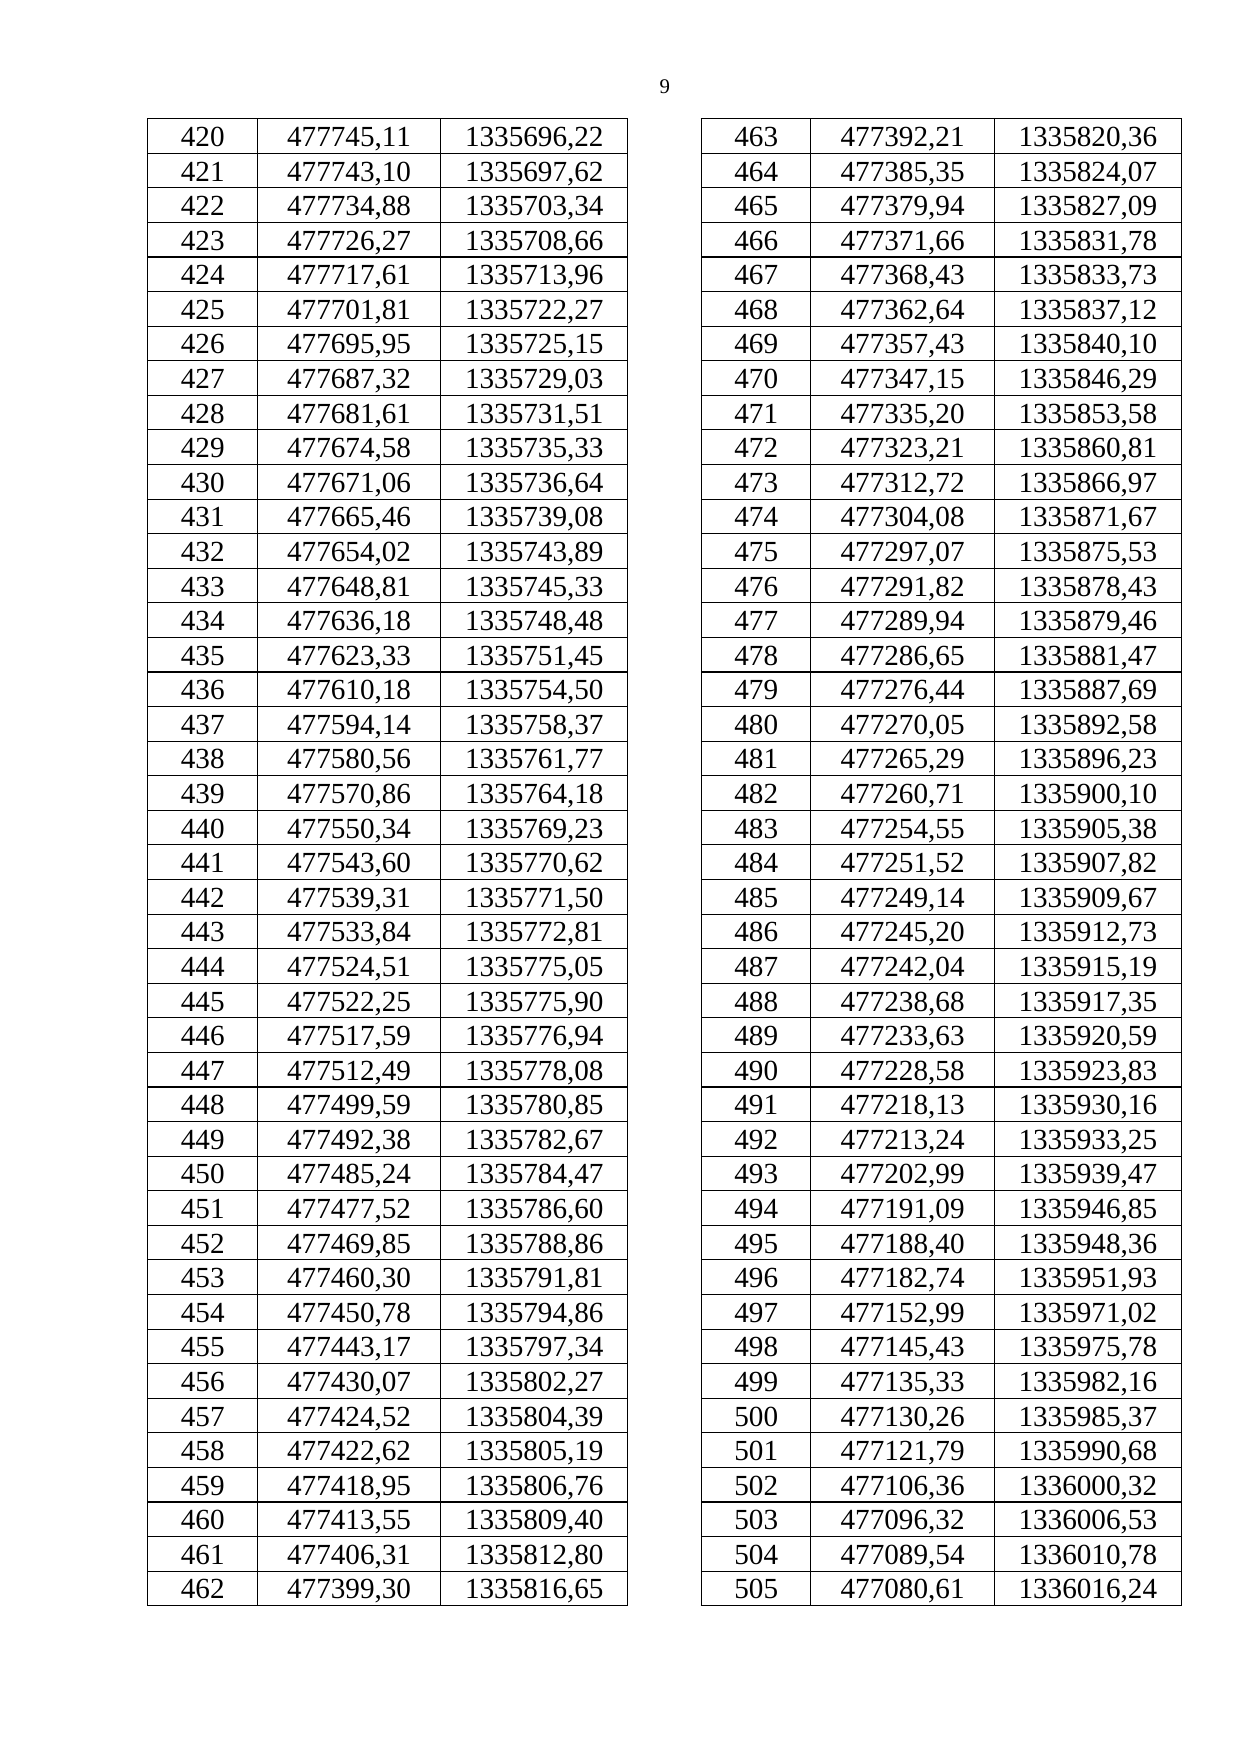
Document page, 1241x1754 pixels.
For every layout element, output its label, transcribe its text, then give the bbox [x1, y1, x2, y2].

table_cell 1335736,64 [441, 465, 627, 498]
table_cell 499 [702, 1364, 810, 1398]
table_cell 477681,61 [258, 396, 440, 429]
table_cell 477265,29 [811, 742, 994, 775]
table_cell 456 [148, 1364, 257, 1398]
table_cell 1335786,60 [441, 1191, 627, 1225]
table_cell 443 [148, 915, 257, 948]
table_cell 429 [148, 430, 257, 464]
table_cell 1335751,45 [441, 638, 627, 671]
table_cell 457 [148, 1399, 257, 1432]
table_cell 453 [148, 1260, 257, 1294]
table_cell 433 [148, 569, 257, 602]
table_cell 1335725,15 [441, 327, 627, 360]
table_cell 477291,82 [811, 569, 994, 602]
table_cell 1335771,50 [441, 880, 627, 913]
table_cell 1335743,89 [441, 534, 627, 568]
table_cell 477743,10 [258, 154, 440, 187]
table_cell 477580,56 [258, 742, 440, 775]
table_cell 477270,05 [811, 707, 994, 741]
table_cell 477399,30 [258, 1572, 440, 1605]
table_cell 477368,43 [811, 258, 994, 291]
table_cell 477413,55 [258, 1503, 440, 1536]
table_cell 477089,54 [811, 1537, 994, 1571]
table_cell 1335827,09 [995, 188, 1181, 222]
table_cell 477286,65 [811, 638, 994, 671]
table_cell 1335713,96 [441, 258, 627, 291]
table_cell 425 [148, 292, 257, 326]
table_cell 503 [702, 1503, 810, 1536]
table_cell 1335778,08 [441, 1053, 627, 1086]
table_cell 460 [148, 1503, 257, 1536]
table_cell 432 [148, 534, 257, 568]
table_cell 1335703,34 [441, 188, 627, 222]
table_cell 477191,09 [811, 1191, 994, 1225]
table_cell 477695,95 [258, 327, 440, 360]
table_cell 477499,59 [258, 1088, 440, 1121]
table_cell 452 [148, 1226, 257, 1259]
table_cell 1335939,47 [995, 1157, 1181, 1190]
table_cell 477623,33 [258, 638, 440, 671]
table_cell 477734,88 [258, 188, 440, 222]
table_cell 461 [148, 1537, 257, 1571]
table_cell 477477,52 [258, 1191, 440, 1225]
table_cell 449 [148, 1122, 257, 1156]
table_cell 436 [148, 673, 257, 706]
table_cell 488 [702, 984, 810, 1017]
table_cell 1335985,37 [995, 1399, 1181, 1432]
table_cell 1335816,65 [441, 1572, 627, 1605]
table_cell 1335775,90 [441, 984, 627, 1017]
table_cell 477674,58 [258, 430, 440, 464]
table_cell 1335975,78 [995, 1330, 1181, 1363]
table_cell 505 [702, 1572, 810, 1605]
table_cell 490 [702, 1053, 810, 1086]
table_cell 477379,94 [811, 188, 994, 222]
table_cell 477260,71 [811, 776, 994, 810]
table_cell 445 [148, 984, 257, 1017]
table_cell 423 [148, 223, 257, 256]
table_cell 477443,17 [258, 1330, 440, 1363]
table_cell 1335896,23 [995, 742, 1181, 775]
table_cell 437 [148, 707, 257, 741]
table_cell 477392,21 [811, 119, 994, 153]
table_cell 446 [148, 1018, 257, 1052]
table_cell 477145,43 [811, 1330, 994, 1363]
table_cell 477517,59 [258, 1018, 440, 1052]
table_cell 477522,25 [258, 984, 440, 1017]
table_cell 477121,79 [811, 1433, 994, 1467]
table_cell 1335794,86 [441, 1295, 627, 1328]
table_cell 1335933,25 [995, 1122, 1181, 1156]
table_cell 500 [702, 1399, 810, 1432]
table_cell 497 [702, 1295, 810, 1328]
table_cell 1335948,36 [995, 1226, 1181, 1259]
table_cell 1335930,16 [995, 1088, 1181, 1121]
table_cell 1335697,62 [441, 154, 627, 187]
table_cell 459 [148, 1468, 257, 1501]
table_cell 466 [702, 223, 810, 256]
table_cell 477450,78 [258, 1295, 440, 1328]
table_cell 1335907,82 [995, 845, 1181, 879]
table_cell 426 [148, 327, 257, 360]
table_cell 1335784,47 [441, 1157, 627, 1190]
table_cell 477717,61 [258, 258, 440, 291]
table_cell 484 [702, 845, 810, 879]
table_cell 477648,81 [258, 569, 440, 602]
table_cell 477135,33 [811, 1364, 994, 1398]
table_cell 1335804,39 [441, 1399, 627, 1432]
table_cell 477228,58 [811, 1053, 994, 1086]
table_cell 477152,99 [811, 1295, 994, 1328]
table_cell 477570,86 [258, 776, 440, 810]
table_cell 477251,52 [811, 845, 994, 879]
table_cell 420 [148, 119, 257, 153]
table_cell 1335731,51 [441, 396, 627, 429]
table_cell 439 [148, 776, 257, 810]
table_cell 477418,95 [258, 1468, 440, 1501]
table_cell 491 [702, 1088, 810, 1121]
table_cell 450 [148, 1157, 257, 1190]
table_cell 1335809,40 [441, 1503, 627, 1536]
table_cell 1335892,58 [995, 707, 1181, 741]
table_cell 1335990,68 [995, 1433, 1181, 1467]
table_cell 477524,51 [258, 949, 440, 983]
table_cell 458 [148, 1433, 257, 1467]
table_cell 467 [702, 258, 810, 291]
table_cell 1336000,32 [995, 1468, 1181, 1501]
table_cell 430 [148, 465, 257, 498]
table_cell 477422,62 [258, 1433, 440, 1467]
table_cell 1335696,22 [441, 119, 627, 153]
table_cell 448 [148, 1088, 257, 1121]
table_cell 494 [702, 1191, 810, 1225]
table_cell 477080,61 [811, 1572, 994, 1605]
table_cell 1335754,50 [441, 673, 627, 706]
table_cell 475 [702, 534, 810, 568]
table_cell 477218,13 [811, 1088, 994, 1121]
table_cell 477550,34 [258, 811, 440, 844]
table_cell 477385,35 [811, 154, 994, 187]
table_cell 1335860,81 [995, 430, 1181, 464]
table_cell 477610,18 [258, 673, 440, 706]
table_cell 435 [148, 638, 257, 671]
table_cell 480 [702, 707, 810, 741]
table_cell 1335791,81 [441, 1260, 627, 1294]
table_cell 1335909,67 [995, 880, 1181, 913]
table_cell 477213,24 [811, 1122, 994, 1156]
table_cell 1335866,97 [995, 465, 1181, 498]
table_cell 472 [702, 430, 810, 464]
table_cell 1335782,67 [441, 1122, 627, 1156]
table_cell 1335769,23 [441, 811, 627, 844]
table_cell 477323,21 [811, 430, 994, 464]
table_cell 1335745,33 [441, 569, 627, 602]
table_cell 477701,81 [258, 292, 440, 326]
table_cell 1335881,47 [995, 638, 1181, 671]
table_cell 487 [702, 949, 810, 983]
table_cell 1335900,10 [995, 776, 1181, 810]
table_cell 477249,14 [811, 880, 994, 913]
table_cell 477665,46 [258, 500, 440, 533]
table_cell 422 [148, 188, 257, 222]
table_cell 1335820,36 [995, 119, 1181, 153]
table_cell 481 [702, 742, 810, 775]
table_cell 1335917,35 [995, 984, 1181, 1017]
table_cell 1335758,37 [441, 707, 627, 741]
table_cell 1335887,69 [995, 673, 1181, 706]
table_cell 1335722,27 [441, 292, 627, 326]
table_cell 465 [702, 188, 810, 222]
table_cell 477469,85 [258, 1226, 440, 1259]
table_cell 477304,08 [811, 500, 994, 533]
table_cell 1335729,03 [441, 361, 627, 395]
table_cell 478 [702, 638, 810, 671]
table_cell 464 [702, 154, 810, 187]
table_cell 1335797,34 [441, 1330, 627, 1363]
table_cell 477406,31 [258, 1537, 440, 1571]
table_cell 1335831,78 [995, 223, 1181, 256]
table_cell 1335708,66 [441, 223, 627, 256]
table_cell 442 [148, 880, 257, 913]
table_cell 440 [148, 811, 257, 844]
table_cell 421 [148, 154, 257, 187]
table_cell 477726,27 [258, 223, 440, 256]
table_cell 477289,94 [811, 603, 994, 637]
table_cell 1335951,93 [995, 1260, 1181, 1294]
table_cell 1335879,46 [995, 603, 1181, 637]
table_cell 477636,18 [258, 603, 440, 637]
table_cell 1335761,77 [441, 742, 627, 775]
table_cell 473 [702, 465, 810, 498]
table_cell 477687,32 [258, 361, 440, 395]
table_cell 498 [702, 1330, 810, 1363]
table_cell 1335971,02 [995, 1295, 1181, 1328]
table_cell 502 [702, 1468, 810, 1501]
table_cell 1335871,67 [995, 500, 1181, 533]
table_cell 1335824,07 [995, 154, 1181, 187]
table_cell 1336010,78 [995, 1537, 1181, 1571]
table_cell 441 [148, 845, 257, 879]
table_cell 477539,31 [258, 880, 440, 913]
table_cell 1335846,29 [995, 361, 1181, 395]
table_cell 1335905,38 [995, 811, 1181, 844]
table_cell 1335840,10 [995, 327, 1181, 360]
table_cell 504 [702, 1537, 810, 1571]
table_cell 431 [148, 500, 257, 533]
table_cell 477357,43 [811, 327, 994, 360]
table_cell 1335812,80 [441, 1537, 627, 1571]
table_cell 469 [702, 327, 810, 360]
table_cell 477594,14 [258, 707, 440, 741]
table_cell 477533,84 [258, 915, 440, 948]
table_cell 1335770,62 [441, 845, 627, 879]
table_cell 486 [702, 915, 810, 948]
table_cell 1335946,85 [995, 1191, 1181, 1225]
table_cell 477276,44 [811, 673, 994, 706]
table_cell 1335982,16 [995, 1364, 1181, 1398]
table_cell 1335772,81 [441, 915, 627, 948]
table_cell 477233,63 [811, 1018, 994, 1052]
table_cell 1335764,18 [441, 776, 627, 810]
table_cell 477096,32 [811, 1503, 994, 1536]
table_cell 1335748,48 [441, 603, 627, 637]
table_cell 1335915,19 [995, 949, 1181, 983]
table_cell 477430,07 [258, 1364, 440, 1398]
table_cell 477424,52 [258, 1399, 440, 1432]
table_cell 1335776,94 [441, 1018, 627, 1052]
table_cell 1335806,76 [441, 1468, 627, 1501]
table_cell 1335920,59 [995, 1018, 1181, 1052]
table_cell 1335878,43 [995, 569, 1181, 602]
table_cell 489 [702, 1018, 810, 1052]
table_cell 477347,15 [811, 361, 994, 395]
table_cell 1335802,27 [441, 1364, 627, 1398]
table_cell 477188,40 [811, 1226, 994, 1259]
table_cell 427 [148, 361, 257, 395]
table_cell 1335735,33 [441, 430, 627, 464]
table_cell 476 [702, 569, 810, 602]
table_cell 477245,20 [811, 915, 994, 948]
table_cell 454 [148, 1295, 257, 1328]
table_cell 424 [148, 258, 257, 291]
table_cell 1335833,73 [995, 258, 1181, 291]
table_cell 438 [148, 742, 257, 775]
table_cell 477671,06 [258, 465, 440, 498]
table_cell 471 [702, 396, 810, 429]
table_cell 479 [702, 673, 810, 706]
table_cell 477362,64 [811, 292, 994, 326]
table_cell 493 [702, 1157, 810, 1190]
table_cell 463 [702, 119, 810, 153]
table_cell 1335805,19 [441, 1433, 627, 1467]
table_cell 474 [702, 500, 810, 533]
table_cell 1335739,08 [441, 500, 627, 533]
table_cell 492 [702, 1122, 810, 1156]
table_cell 482 [702, 776, 810, 810]
table_cell 477130,26 [811, 1399, 994, 1432]
table_cell 477492,38 [258, 1122, 440, 1156]
table_cell 428 [148, 396, 257, 429]
table_cell 501 [702, 1433, 810, 1467]
table_cell 451 [148, 1191, 257, 1225]
table_cell 1335875,53 [995, 534, 1181, 568]
table_cell 477297,07 [811, 534, 994, 568]
table_cell 477654,02 [258, 534, 440, 568]
table_cell 477202,99 [811, 1157, 994, 1190]
table_cell 468 [702, 292, 810, 326]
table_cell 496 [702, 1260, 810, 1294]
table_cell 477182,74 [811, 1260, 994, 1294]
table_cell 477335,20 [811, 396, 994, 429]
table_cell 477485,24 [258, 1157, 440, 1190]
table_cell 1335853,58 [995, 396, 1181, 429]
table_cell 1335837,12 [995, 292, 1181, 326]
table_cell 470 [702, 361, 810, 395]
table_cell 444 [148, 949, 257, 983]
table_cell 434 [148, 603, 257, 637]
table_cell 1335788,86 [441, 1226, 627, 1259]
table_cell 477238,68 [811, 984, 994, 1017]
table_cell 477312,72 [811, 465, 994, 498]
table_cell 1335912,73 [995, 915, 1181, 948]
table_cell 477106,36 [811, 1468, 994, 1501]
table_cell 447 [148, 1053, 257, 1086]
table_cell 1336006,53 [995, 1503, 1181, 1536]
table_cell 477242,04 [811, 949, 994, 983]
table_cell 483 [702, 811, 810, 844]
table_cell 455 [148, 1330, 257, 1363]
table_cell 462 [148, 1572, 257, 1605]
table_cell 477512,49 [258, 1053, 440, 1086]
table_cell 1335780,85 [441, 1088, 627, 1121]
table_cell 477745,11 [258, 119, 440, 153]
table_cell 477543,60 [258, 845, 440, 879]
table_cell 1336016,24 [995, 1572, 1181, 1605]
table_cell 477460,30 [258, 1260, 440, 1294]
table_cell 1335775,05 [441, 949, 627, 983]
table_cell 495 [702, 1226, 810, 1259]
table_cell 477254,55 [811, 811, 994, 844]
table_cell 477 [702, 603, 810, 637]
table_cell 1335923,83 [995, 1053, 1181, 1086]
table_cell 477371,66 [811, 223, 994, 256]
table_cell 485 [702, 880, 810, 913]
